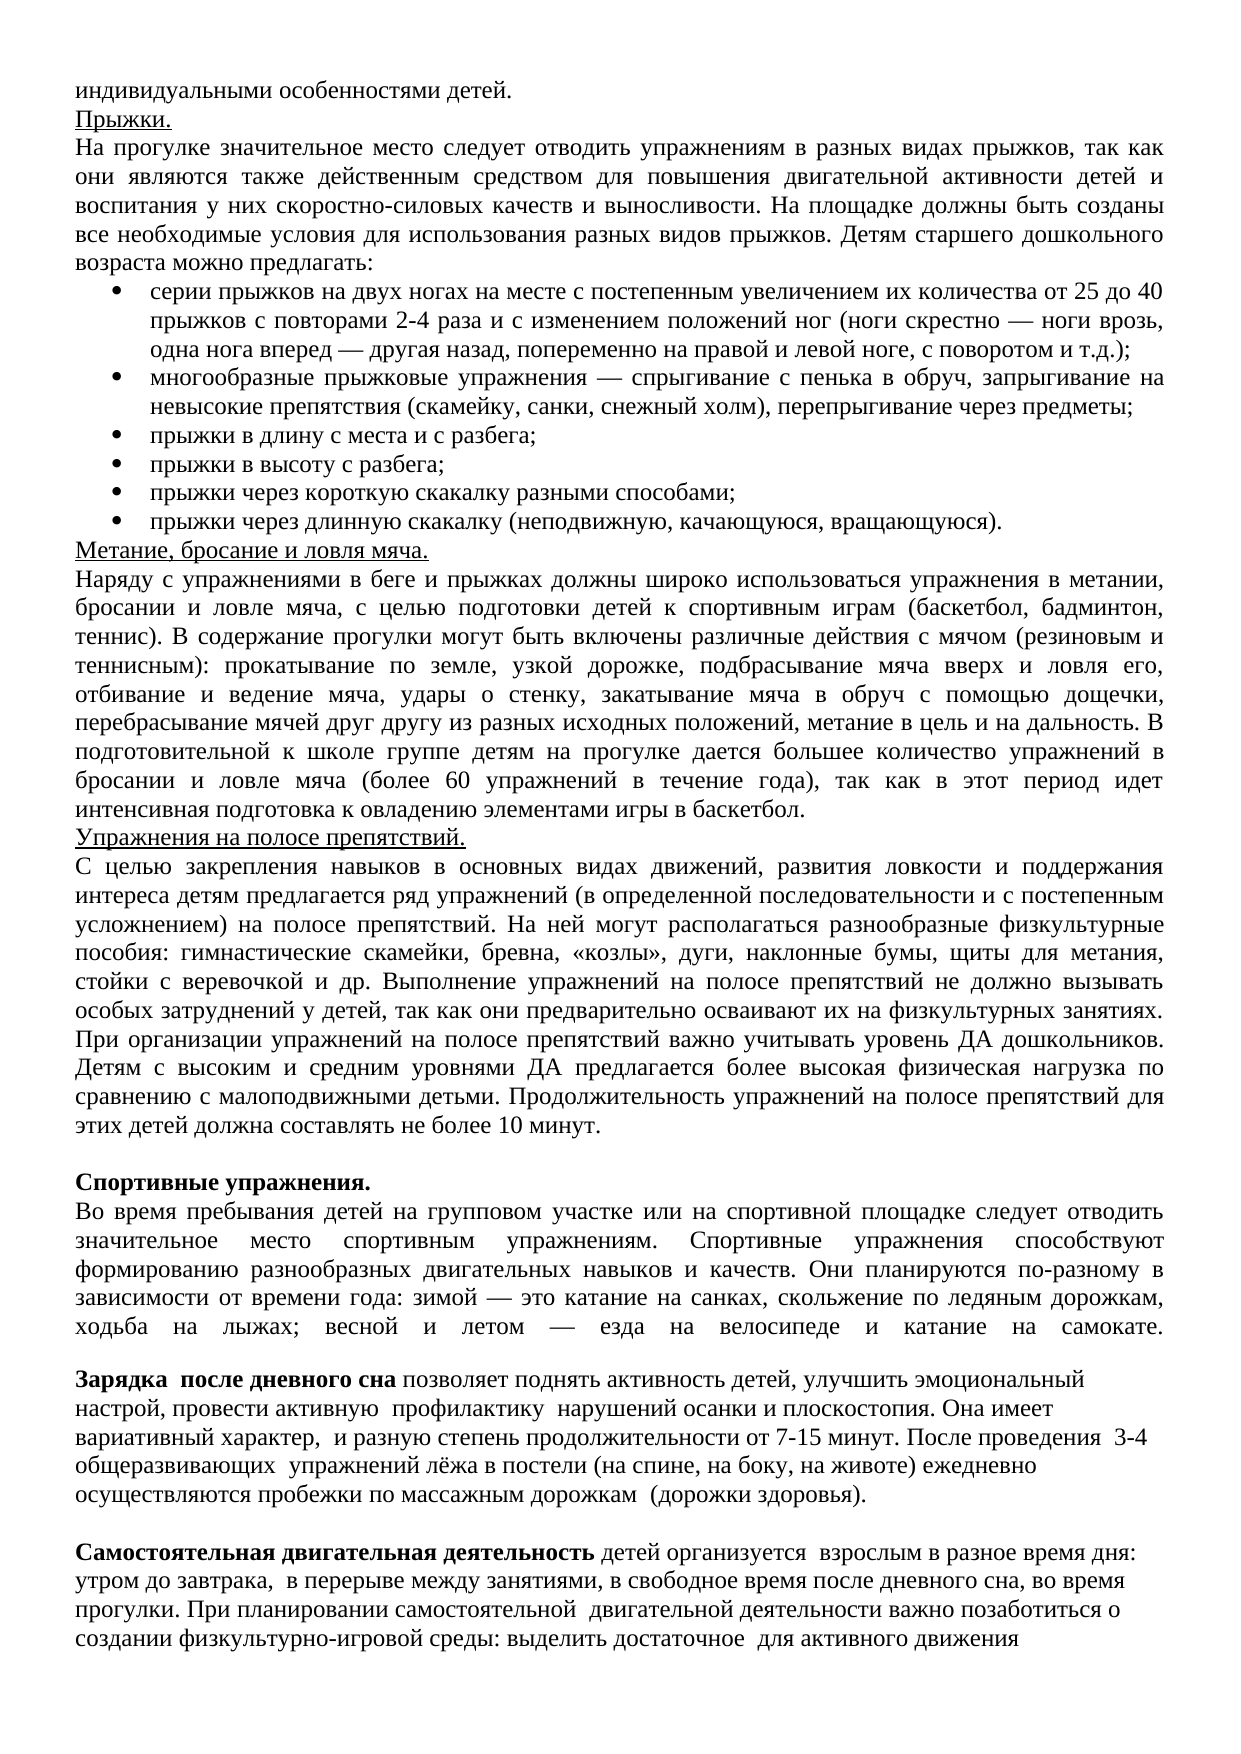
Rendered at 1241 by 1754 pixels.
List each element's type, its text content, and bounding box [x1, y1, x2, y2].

text Зарядка после дневного сна позволяет поднять активность детей, улучшить эмоциональный настрой, провести активную профилактику нарушений осанки и плоскостопия. Она имеет вариативный характер, и разную степень продолжительности от 7-15 минут. После проведения 3-4 общеразвивающих упражнений лёжа в постели (на спине, на боку, на животе) ежедневно осуществляются пробежки по массажным дорожкам (дорожки здоровья). [75, 1364, 1165, 1508]
list многообразные прыжковые упражнения — спрыгивание с пенька в обруч, запрыгивание на невысокие препятствия (скамейку, санки, снежный холм), перепрыгивание через предметы; [112, 362, 1165, 420]
text Наряду с упражнениями в беге и прыжках должны широко использоваться упражнения в метании, бросании и ловле мяча, с целью подготовки детей к спортивным играм (баскетбол, бадминтон, теннис). В содержание прогулки могут быть включены различные действия с мячом (резиновым и теннисным): прокатывание по земле, узкой дорожке, подбрасывание мяча вверх и ловля его, отбивание и ведение мяча, удары о стенку, закатывание мяча в обруч с помощью дощечки, перебрасывание мячей друг другу из разных исходных положений, метание в цель и на дальность. В подготовительной к школе группе детям на прогулке дается большее количество упражнений в бросании и ловле мяча (более 60 упражнений в течение года), так как в этот период идет интенсивная подготовка к овладению элементами игры в баскетбол. [75, 564, 1165, 822]
text Спортивные упражнения. [75, 1167, 1165, 1196]
list серии прыжков на двух ногах на месте с постепенным увеличением их количества от 25 до 40 прыжков с повторами 2-4 раза и с изменением положений ног (ноги скрестно — ноги врозь, одна нога вперед — другая назад, попеременно на правой и левой ноге, с поворотом и т.д.); [112, 276, 1165, 362]
list прыжки в высоту с разбега; [112, 449, 1165, 477]
text С целью закрепления навыков в основных видах движений, развития ловкости и поддержания интереса детям предлагается ряд упражнений (в определенной последовательности и с постепенным усложнением) на полосе препятствий. На ней могут располагаться разнообразные физкультурные пособия: гимнастические скамейки, бревна, «козлы», дуги, наклонные бумы, щиты для метания, стойки с веревочкой и др. Выполнение упражнений на полосе препятствий не должно вызывать особых затруднений у детей, так как они предварительно осваивают их на физкультурных занятиях. При организации упражнений на полосе препятствий важно учитывать уровень ДА дошкольников. Детям с высоким и средним уровнями ДА предлагается более высокая физическая нагрузка по сравнению с малоподвижными детьми. Продолжительность упражнений на полосе препятствий для этих детей должна составлять не более 10 минут. [75, 851, 1165, 1139]
list прыжки в длину с места и с разбега; [112, 420, 1165, 449]
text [75, 1537, 1165, 1652]
text На прогулке значительное место следует отводить упражнениям в разных видах прыжков, так как они являются также действенным средством для повышения двигательной активности детей и воспитания у них скоростно-силовых качеств и выносливости. На площадке должны быть созданы все необходимые условия для использования разных видов прыжков. Детям старшего дошкольного возраста можно предлагать: [75, 132, 1165, 276]
text Упражнения на полосе препятствий. [75, 822, 1165, 851]
list прыжки через короткую скакалку разными способами; [112, 477, 1165, 506]
text Метание, бросание и ловля мяча. [75, 535, 1165, 564]
text Во время пребывания детей на групповом участке или на спортивной площадке следует отводить значительное место спортивным упражнениям. Спортивные упражнения способствуют формированию разнообразных двигательных навыков и качеств. Они планируются по-разному в зависимости от времени года: зимой — это катание на санках, скольжение по ледяным дорожкам, ходьба на лыжах; весной и летом — езда на велосипеде и катание на самокате. [75, 1196, 1165, 1364]
list прыжки через длинную скакалку (неподвижную, качающуюся, вращающуюся). [112, 506, 1165, 535]
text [75, 75, 1165, 104]
text Прыжки. [75, 104, 1165, 132]
